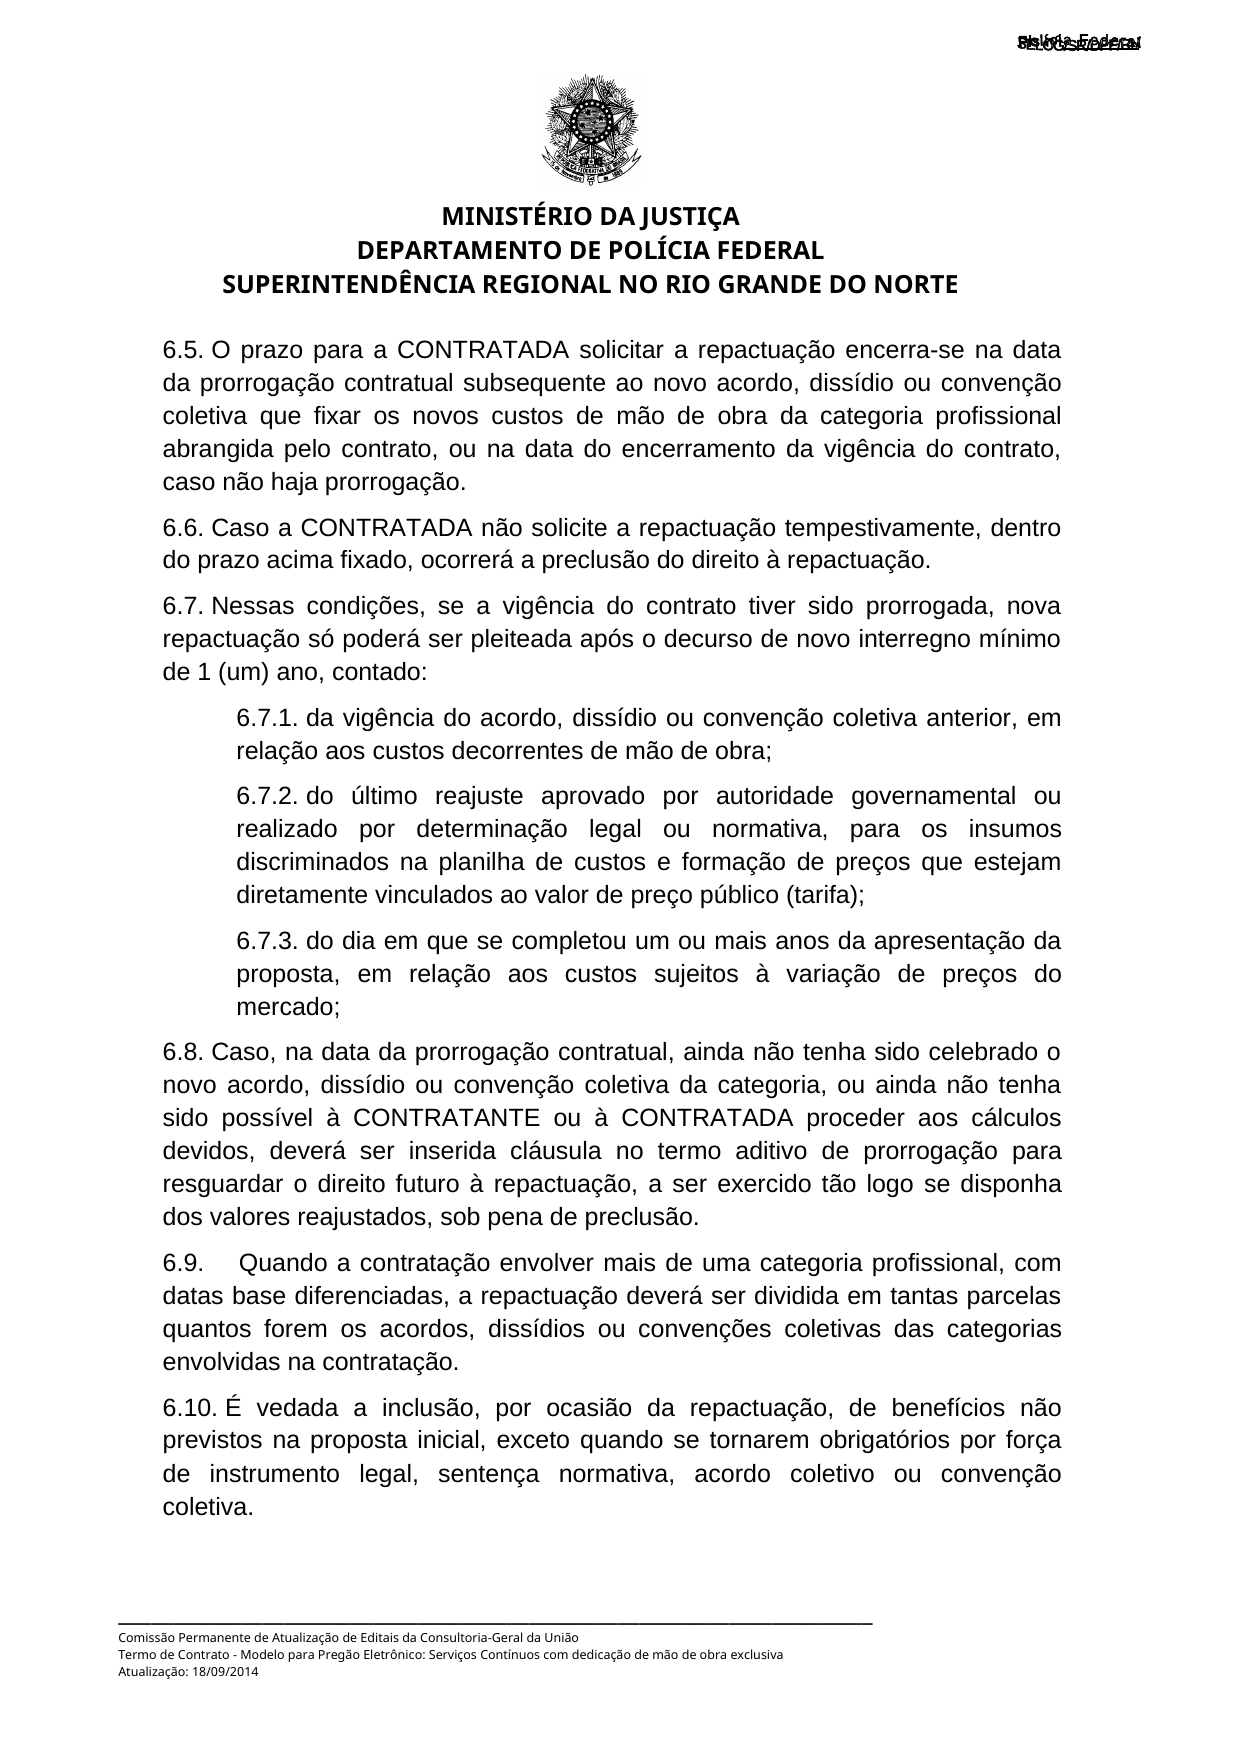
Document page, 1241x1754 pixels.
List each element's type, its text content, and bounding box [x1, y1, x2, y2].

list do último reajuste aprovado por autoridade governamental ou realizado por determinação legal ou normativa, para os insumos discriminados na planilha de custos e formação de preços que estejam diretamente vinculados ao valor de preço público (tarifa); [236, 781, 1063, 909]
list Caso, na data da prorrogação contratual, ainda não tenha sido celebrado o novo acordo, dissídio ou convenção coletiva da categoria, ou ainda não tenha sido possível à CONTRATANTE ou à CONTRATADA proceder aos cálculos devidos, deverá ser inserida cláusula no termo aditivo de prorrogação para resguardar o direito futuro à repactuação, a ser exercido tão logo se disponha dos valores reajustados, sob pena de preclusão. [162, 1037, 1063, 1231]
list do dia em que se completou um ou mais anos da apresentação da proposta, em relação aos custos sujeitos à variação de preços do mercado; [236, 926, 1063, 1021]
list Caso a CONTRATADA não solicite a repactuação tempestivamente, dentro do prazo acima fixado, ocorrerá a preclusão do direito à repactuação. [162, 512, 1063, 574]
list É vedada a inclusão, por ocasião da repactuação, de benefícios não previstos na proposta inicial, exceto quando se tornarem obrigatórios por força de instrumento legal, sentença normativa, acordo coletivo ou convenção coletiva. [162, 1392, 1063, 1520]
list O prazo para a CONTRATADA solicitar a repactuação encerra-se na data da prorrogação contratual subsequente ao novo acordo, dissídio ou convenção coletiva que fixar os novos custos de mão de obra da categoria profissional abrangida pelo contrato, ou na data do encerramento da vigência do contrato, caso não haja prorrogação. [162, 335, 1063, 496]
picture [539, 73, 643, 187]
list Quando a contratação envolver mais de uma categoria profissional, com datas base diferenciadas, a repactuação deverá ser dividida em tantas parcelas quantos forem os acordos, dissídios ou convenções coletivas das categorias envolvidas na contratação. [162, 1248, 1063, 1376]
list Nessas condições, se a vigência do contrato tiver sido prorrogada, nova repactuação só poderá ser pleiteada após o decurso de novo interregno mínimo de 1 (um) ano, contado: [162, 591, 1063, 686]
list da vigência do acordo, dissídio ou convenção coletiva anterior, em relação aos custos decorrentes de mão de obra; [236, 703, 1063, 764]
